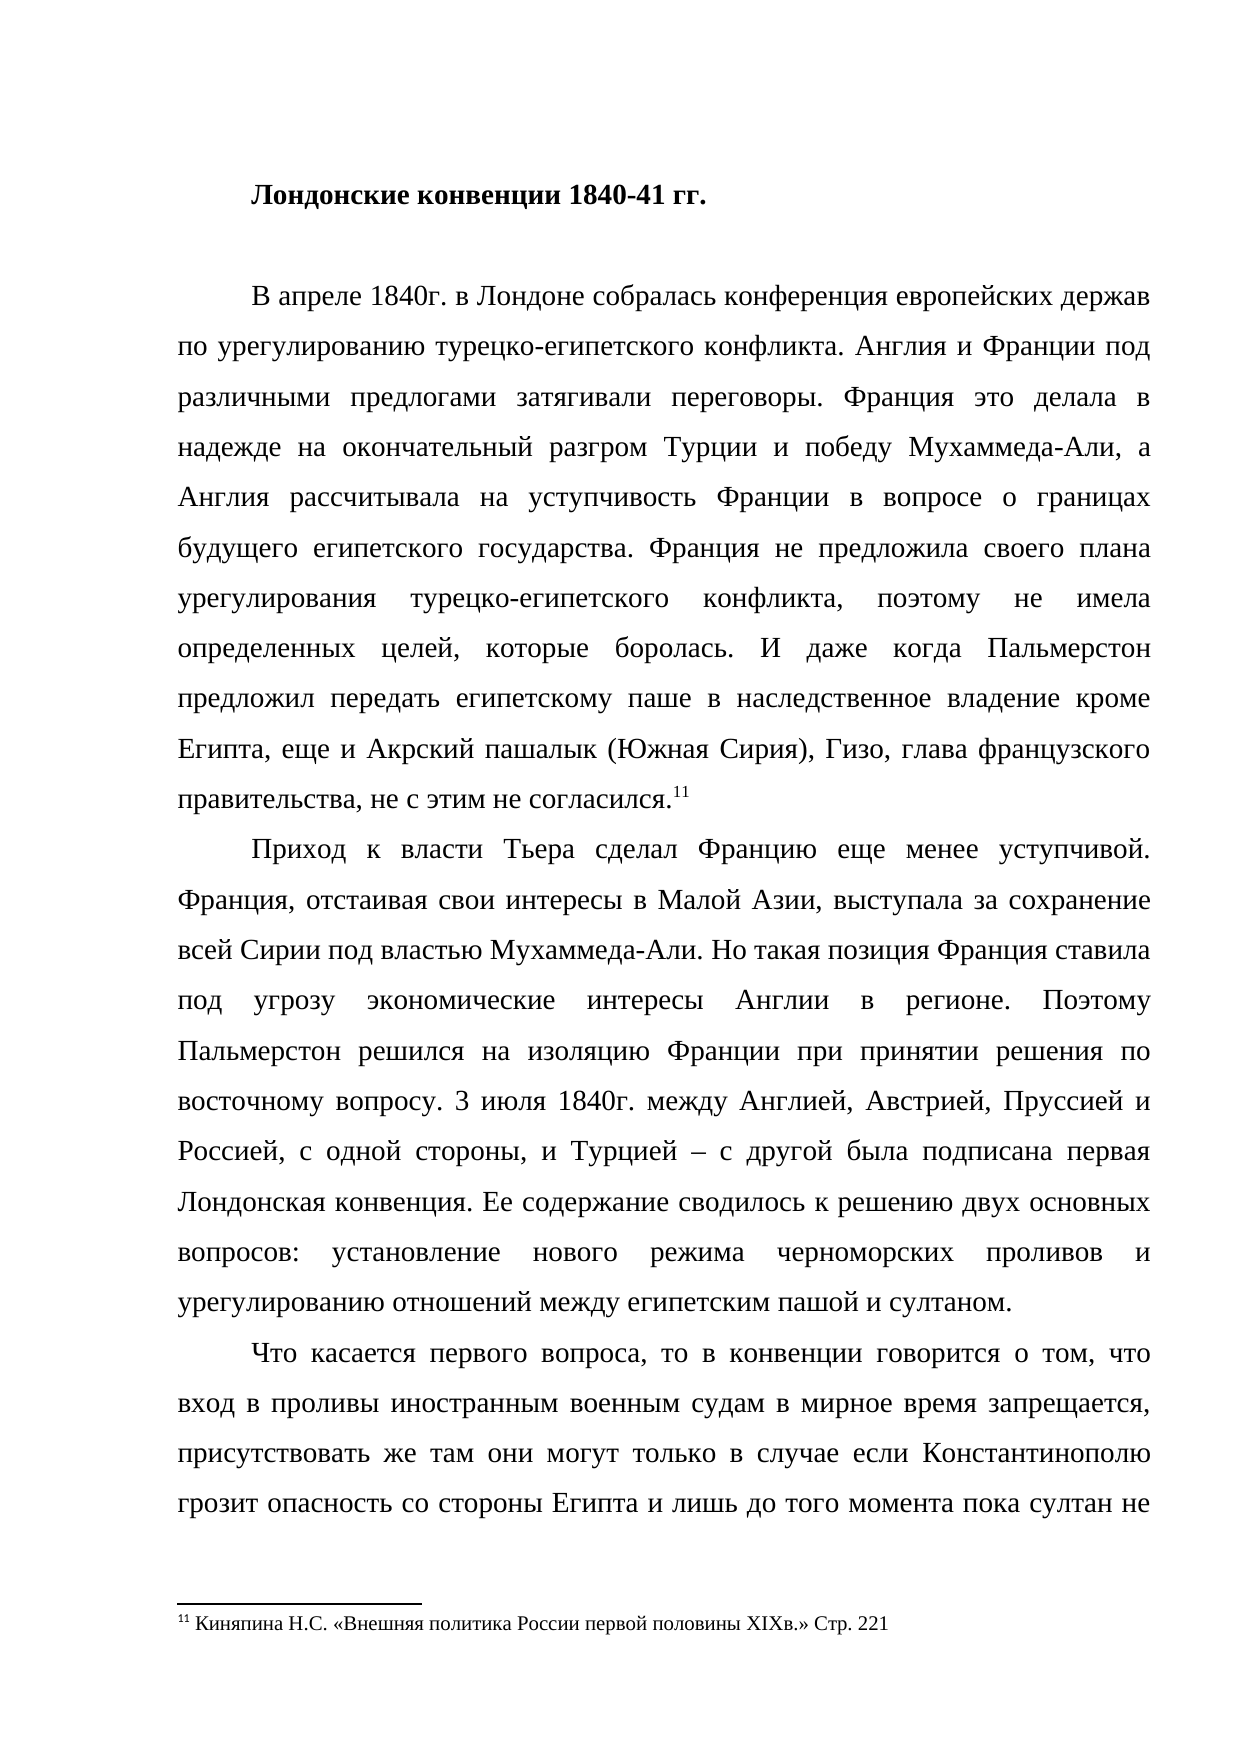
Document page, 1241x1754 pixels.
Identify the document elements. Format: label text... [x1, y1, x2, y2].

text Приход к власти Тьера сделал Францию еще менее уступчивой. Франция, отстаивая свои интересы в Малой Азии, выступала за сохранение всей Сирии под властью Мухаммеда-Али. Но такая позиция Франция ставила под угрозу экономические интересы Англии в регионе. Поэтому Пальмерстон решился на изоляцию Франции при принятии решения по восточному вопросу. 3 июля 1840г. между Англией, Австрией, Пруссией и Россией, с одной стороны, и Турцией – с другой была подписана первая Лондонская конвенция. Ее содержание сводилось к решению двух основных вопросов: установление нового режима черноморских проливов и урегулированию отношений между египетским пашой и султаном. [177, 832, 1152, 1318]
text Лондонские конвенции 1840-41 гг. [177, 177, 1152, 211]
text В апреле 1840г. в Лондоне собралась конференция европейских держав по урегулированию турецко-египетского конфликта. Англия и Франции под различными предлогами затягивали переговоры. Франция это делала в надежде на окончательный разгром Турции и победу Мухаммеда-Али, а Англия рассчитывала на уступчивость Франции в вопросе о границах будущего египетского государства. Франция не предложила своего плана урегулирования турецко-египетского конфликта, поэтому не имела определенных целей, которые боролась. И даже когда Пальмерстон предложил передать египетскому паше в наследственное владение кроме Египта, еще и Акрский пашалык (Южная Сирия), Гизо, глава французского правительства, не с этим не согласился. [177, 278, 1152, 815]
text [177, 1335, 1152, 1519]
